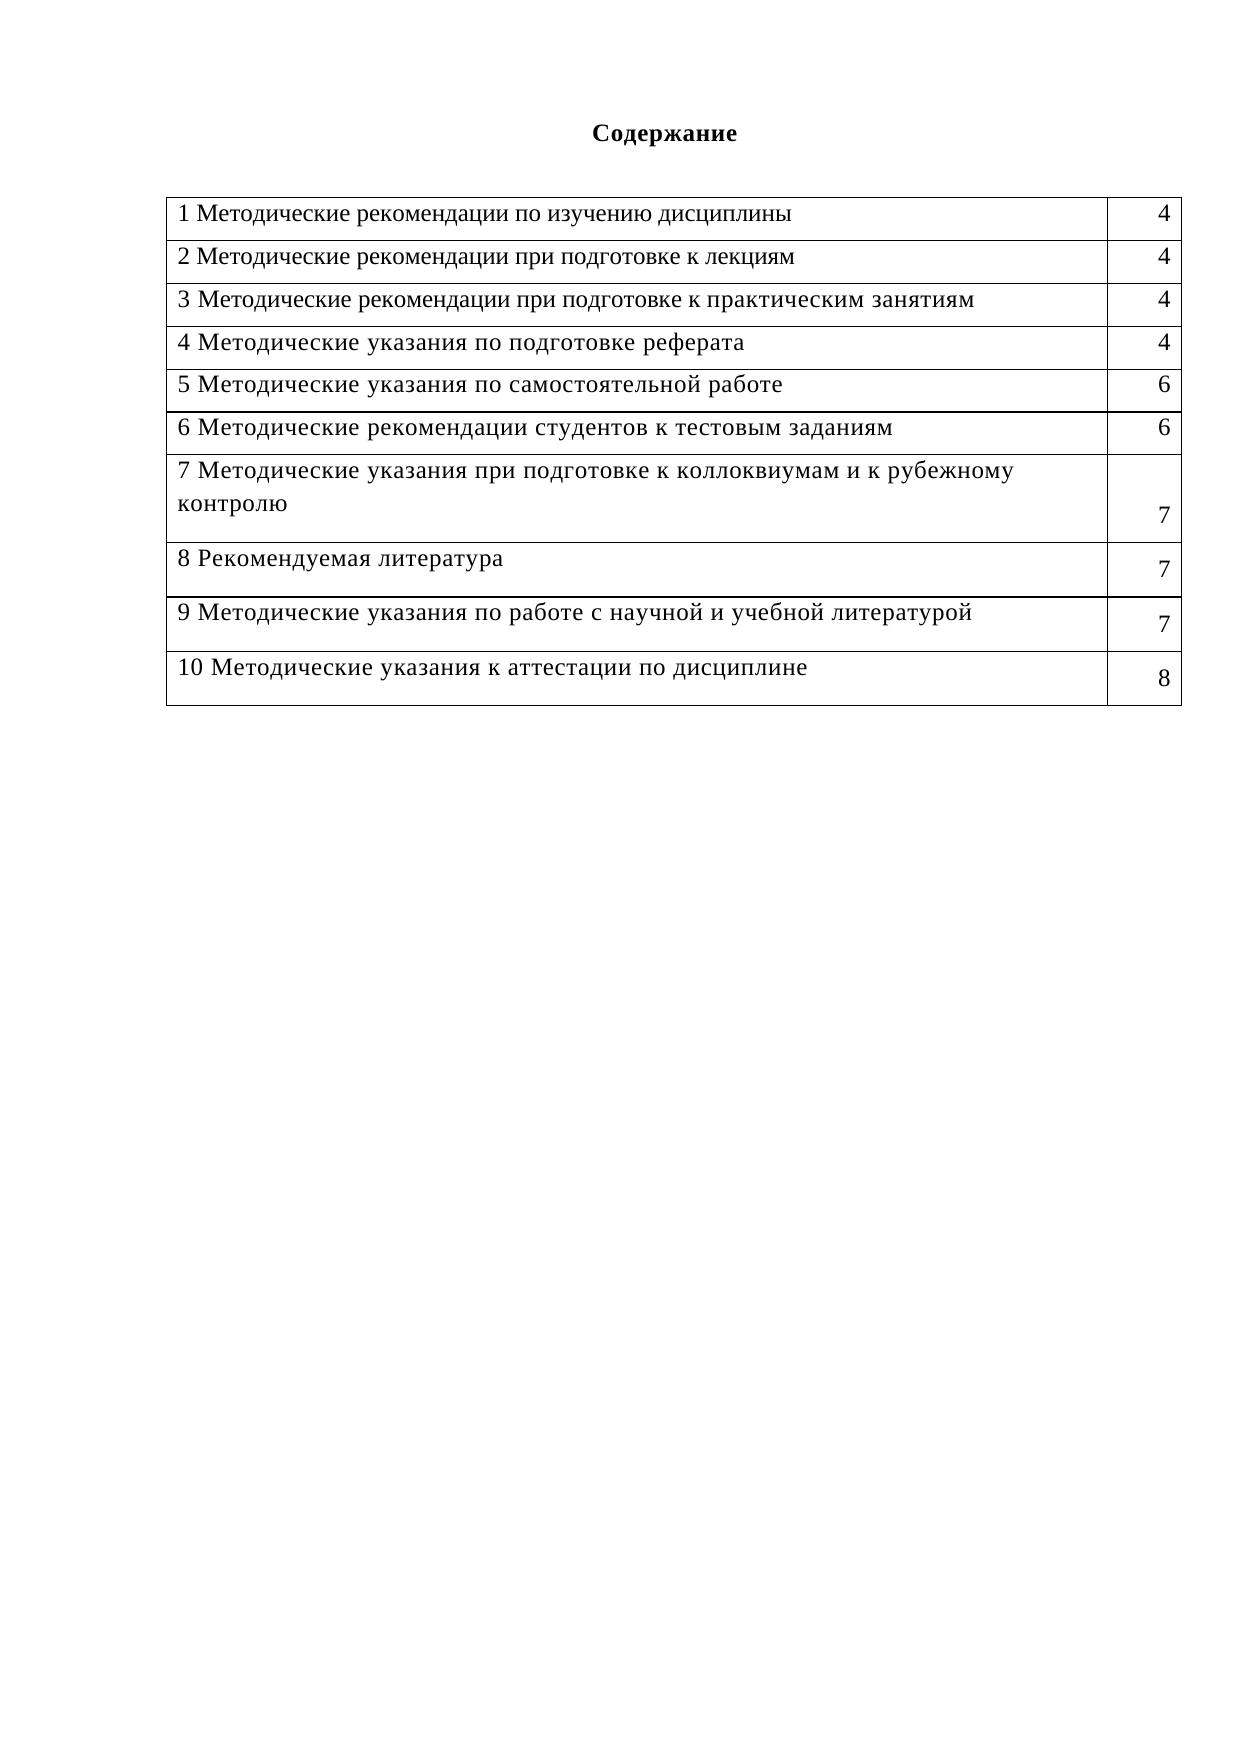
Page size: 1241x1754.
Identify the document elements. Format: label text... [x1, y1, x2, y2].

table_cell 6 [1108, 413, 1181, 454]
table_cell 7 [1108, 543, 1181, 596]
table_cell 10 Методические указания к аттестации по дисциплине [167, 652, 1107, 705]
table_header 1 Методические рекомендации по изучению дисциплины [167, 198, 1107, 240]
text Содержание [177, 118, 1152, 147]
table_cell 9 Методические указания по работе с научной и учебной литературой [167, 598, 1107, 651]
table_cell 5 Методические указания по самостоятельной работе [167, 370, 1107, 411]
table_cell 8 Рекомендуемая литература [167, 543, 1107, 596]
table_header 4 [1108, 198, 1181, 240]
table_cell 7 [1108, 455, 1181, 542]
table_cell 4 [1108, 284, 1181, 326]
table_cell 4 [1108, 241, 1181, 283]
table_cell 3 Методические рекомендации при подготовке к практическим занятиям [167, 284, 1107, 326]
table_cell 7 [1108, 598, 1181, 651]
table_cell 6 [1108, 370, 1181, 411]
table_cell 2 Методические рекомендации при подготовке к лекциям [167, 241, 1107, 283]
table_cell 7 Методические указания при подготовке к коллоквиумам и к рубежному контролю [167, 455, 1107, 542]
table_cell 4 [1108, 327, 1181, 368]
table_cell 4 Методические указания по подготовке реферата [167, 327, 1107, 368]
table_cell 6 Методические рекомендации студентов к тестовым заданиям [167, 413, 1107, 454]
table_cell 8 [1108, 652, 1181, 705]
